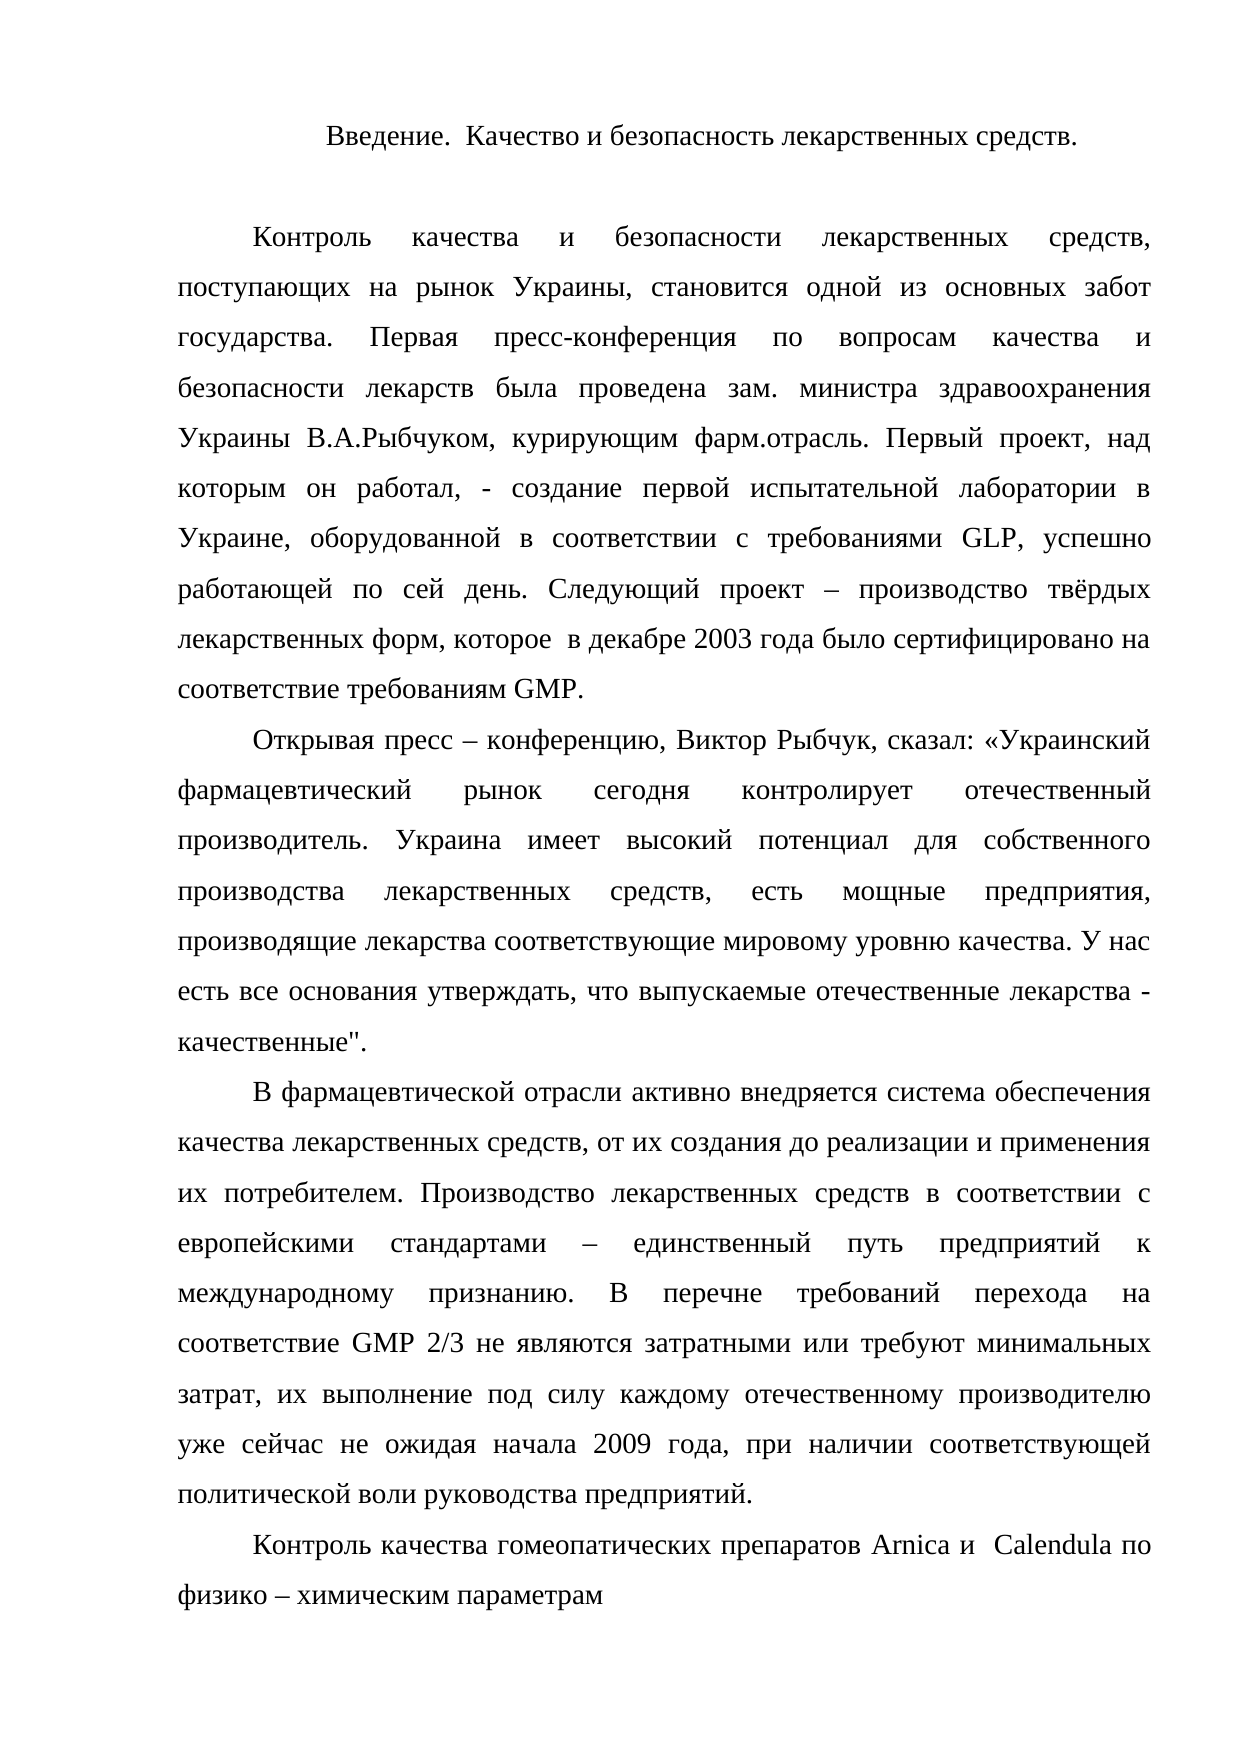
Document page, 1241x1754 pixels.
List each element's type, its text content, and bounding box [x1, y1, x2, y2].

text Контроль качества и безопасности лекарственных средств, поступающих на рынок Украины, становится одной из основных забот государства. Первая пресс-конференция по вопросам качества и безопасности лекарств была проведена зам. министра здравоохранения Украины В.А.Рыбчуком, курирующим фарм.отрасль. Первый проект, над которым он работал, - создание первой испытательной лаборатории в Украине, оборудованной в соответствии с требованиями GLP, успешно работающей по сей день. Следующий проект – производство твёрдых лекарственных форм, которое в декабре 2003 года было сертифицировано на соответствие требованиям GMP. [177, 219, 1152, 705]
text Введение. Качество и безопасность лекарственных средств. [177, 118, 1152, 152]
text В фармацевтической отрасли активно внедряется система обеспечения качества лекарственных средств, от их создания до реализации и применения их потребителем. Производство лекарственных средств в соответствии с европейскими стандартами – единственный путь предприятий к международному признанию. В перечне требований перехода на соответствие GMP 2/3 не являются затратными или требуют минимальных затрат, их выполнение под силу каждому отечественному производителю уже сейчас не ожидая начала 2009 года, при наличии соответствующей политической воли руководства предприятий. [177, 1074, 1152, 1510]
text Контроль качества гомеопатических препаратов Arnica и Calendula по физико – химическим параметрам [177, 1527, 1152, 1611]
text Открывая пресс – конференцию, Виктор Рыбчук, сказал: «Украинский фармацевтический рынок сегодня контролирует отечественный производитель. Украина имеет высокий потенциал для собственного производства лекарственных средств, есть мощные предприятия, производящие лекарства соответствующие мировому уровню качества. У нас есть все основания утверждать, что выпускаемые отечественные лекарства - качественные". [177, 722, 1152, 1057]
